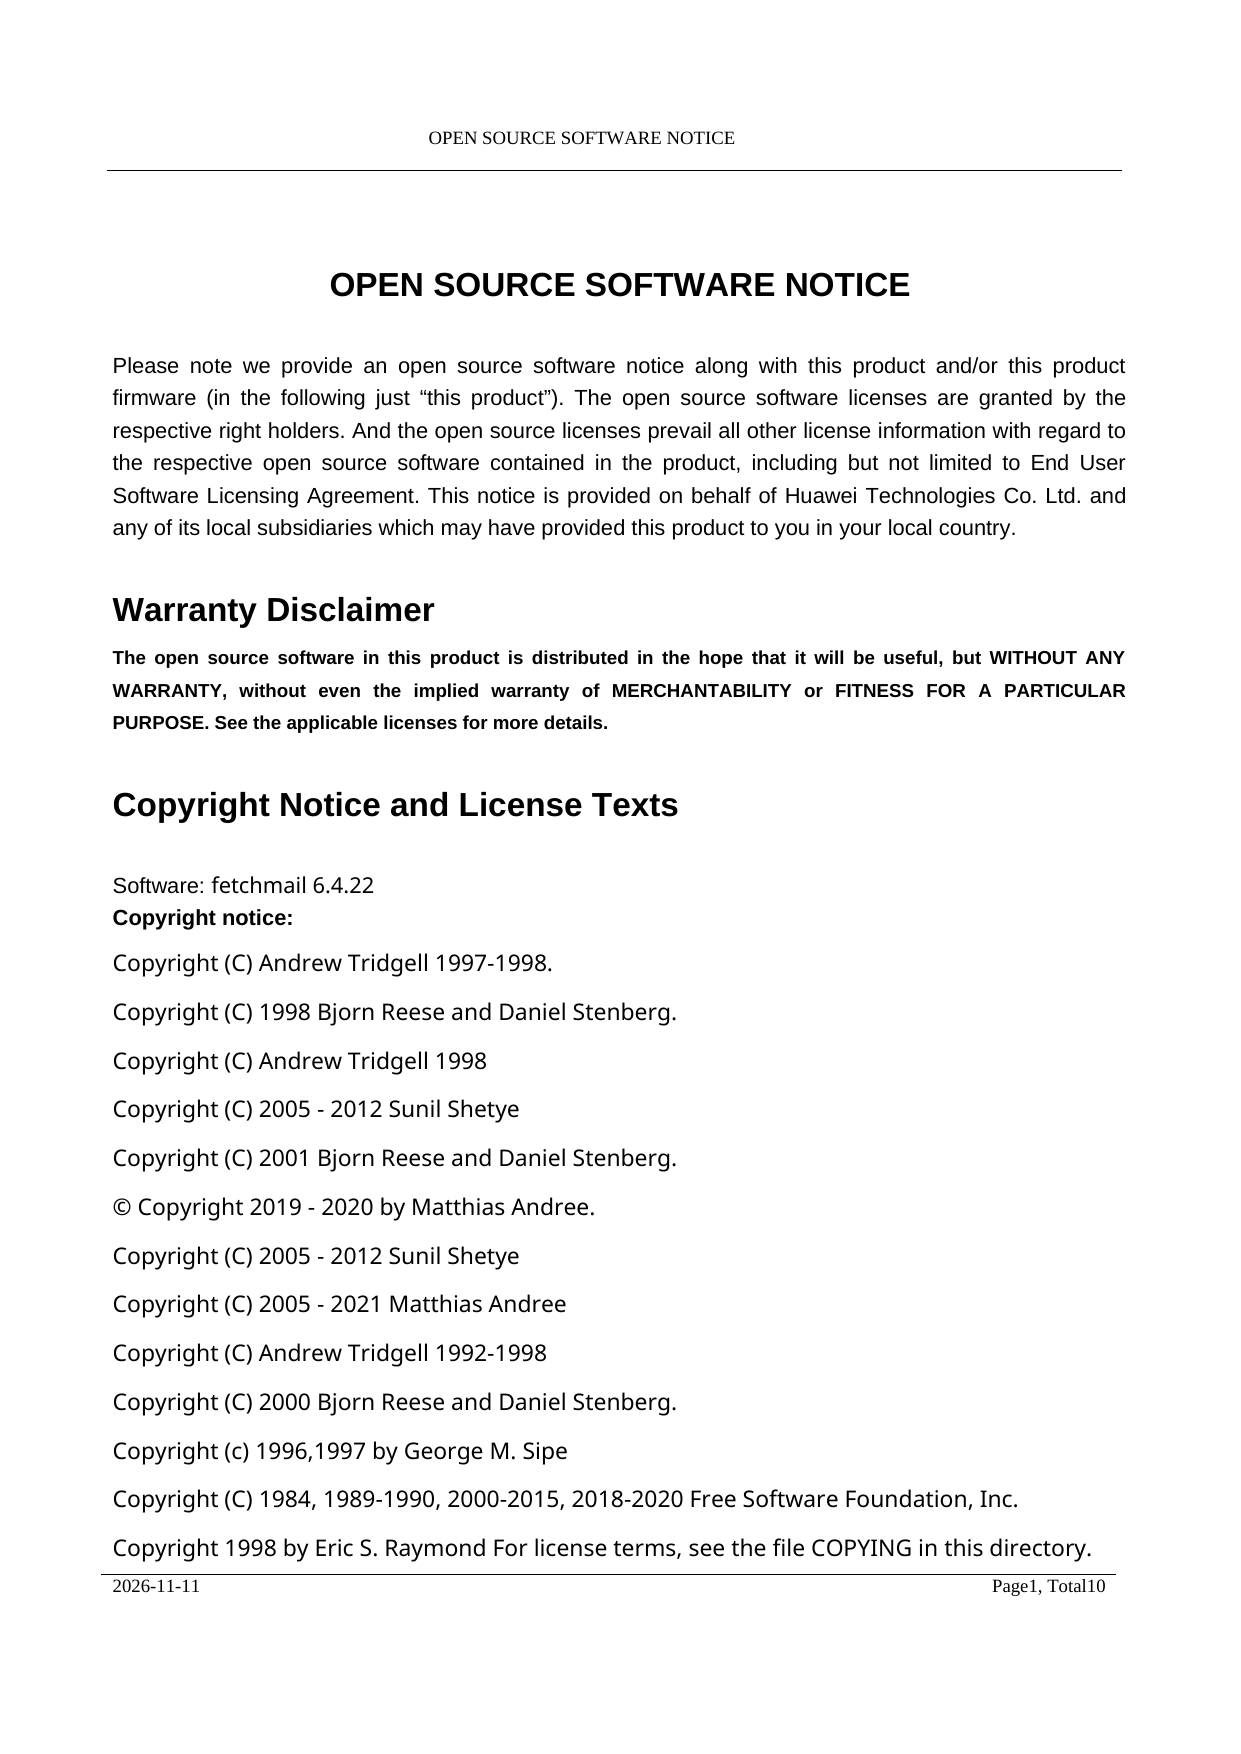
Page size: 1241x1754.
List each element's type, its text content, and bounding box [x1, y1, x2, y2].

text Copyright notice: [112, 901, 1128, 934]
text OPEN SOURCE SOFTWARE NOTICE [112, 251, 1128, 316]
text The open source software in this product is distributed in the hope that it will be useful, but WITHOUT ANY WARRANTY, without even the implied warranty of MERCHANTABILITY or FITNESS FOR A PARTICULAR PURPOSE. See the applicable licenses for more details. [112, 641, 1128, 739]
text Software: fetchmail 6.4.22 [112, 869, 1128, 901]
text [112, 947, 1128, 1564]
text Please note we provide an open source software notice along with this product and/or this product firmware (in the following just “this product”). The open source software licenses are granted by the respective right holders. And the open source licenses prevail all other license information with regard to the respective open source software contained in the product, including but not limited to End User Software Licensing Agreement. This notice is provided on behalf of Huawei Technologies Co. Ltd. and any of its local subsidiaries which may have provided this product to you in your local country. [112, 349, 1128, 544]
text Warranty Disclaimer [112, 576, 1128, 641]
text Copyright Notice and License Texts [112, 771, 1128, 836]
